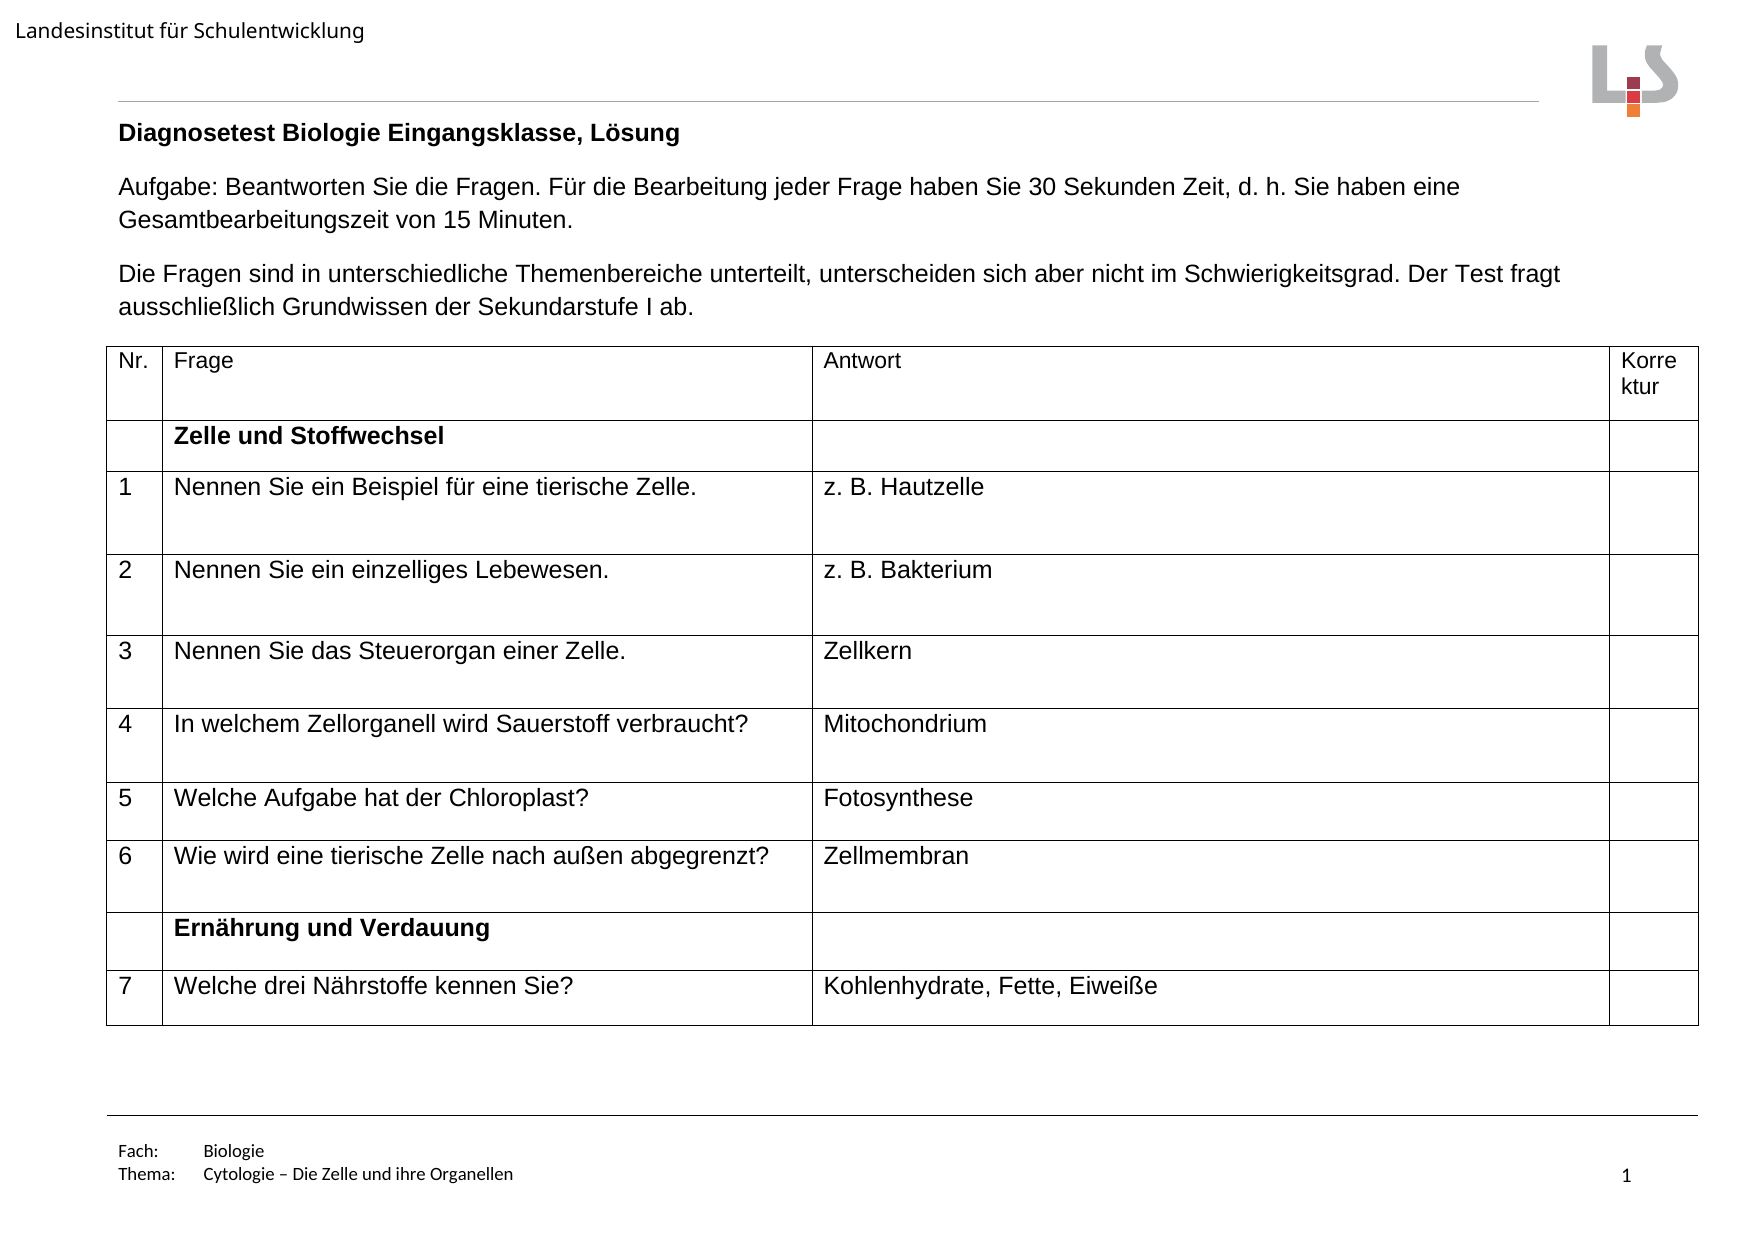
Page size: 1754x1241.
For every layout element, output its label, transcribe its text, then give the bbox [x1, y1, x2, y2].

table_cell Zellmembran [813, 841, 1609, 912]
table_cell 4 [107, 709, 162, 782]
table_cell [813, 913, 1609, 970]
table_header Nr. [107, 347, 162, 420]
table_cell [1610, 472, 1698, 554]
text Die Fragen sind in unterschiedliche Themenbereiche unterteilt, unterscheiden sich aber nicht im Schwierigkeitsgrad. Der Test fragt ausschließlich Grundwissen der Sekundarstufe I ab. [118, 259, 1606, 321]
table_cell In welchem Zellorganell wird Sauerstoff verbraucht? [163, 709, 812, 782]
table_header Antwort [813, 347, 1609, 420]
table_cell Welche drei Nährstoffe kennen Sie? [163, 971, 812, 1025]
table_cell 7 [107, 971, 162, 1025]
table_cell 3 [107, 636, 162, 708]
text Diagnosetest Biologie Eingangsklasse, Lösung [118, 118, 1606, 147]
table_cell [1610, 421, 1698, 471]
table_cell Nennen Sie das Steuerorgan einer Zelle. [163, 636, 812, 708]
table_cell Zellkern [813, 636, 1609, 708]
text Aufgabe: Beantworten Sie die Fragen. Für die Bearbeitung jeder Frage haben Sie 30 Sekunden Zeit, d. h. Sie haben eine Gesamtbearbeitungszeit von 15 Minuten. [118, 172, 1606, 234]
table_cell [813, 421, 1609, 471]
table_cell z. B. Hautzelle [813, 472, 1609, 554]
table_cell Ernährung und Verdauung [163, 913, 812, 970]
table_cell Nennen Sie ein Beispiel für eine tierische Zelle. [163, 472, 812, 554]
table_header Korrektur [1610, 347, 1698, 420]
table_cell [1610, 913, 1698, 970]
table_cell [1610, 971, 1698, 1025]
table_cell [1610, 709, 1698, 782]
table_header Frage [163, 347, 812, 420]
table_cell z. B. Bakterium [813, 555, 1609, 635]
table_cell [1610, 636, 1698, 708]
table_cell 6 [107, 841, 162, 912]
table_cell Welche Aufgabe hat der Chloroplast? [163, 783, 812, 840]
table_cell [1610, 841, 1698, 912]
table_cell [1610, 783, 1698, 840]
table_cell [107, 421, 162, 471]
table_cell 5 [107, 783, 162, 840]
table_cell Kohlenhydrate, Fette, Eiweiße [813, 971, 1609, 1025]
table_cell Fotosynthese [813, 783, 1609, 840]
table_cell [107, 913, 162, 970]
table_cell [1610, 555, 1698, 635]
table_cell Nennen Sie ein einzelliges Lebewesen. [163, 555, 812, 635]
table_cell Wie wird eine tierische Zelle nach außen abgegrenzt? [163, 841, 812, 912]
table_cell 1 [107, 472, 162, 554]
table_cell 2 [107, 555, 162, 635]
table_cell Zelle und Stoffwechsel [163, 421, 812, 471]
table_cell Mitochondrium [813, 709, 1609, 782]
